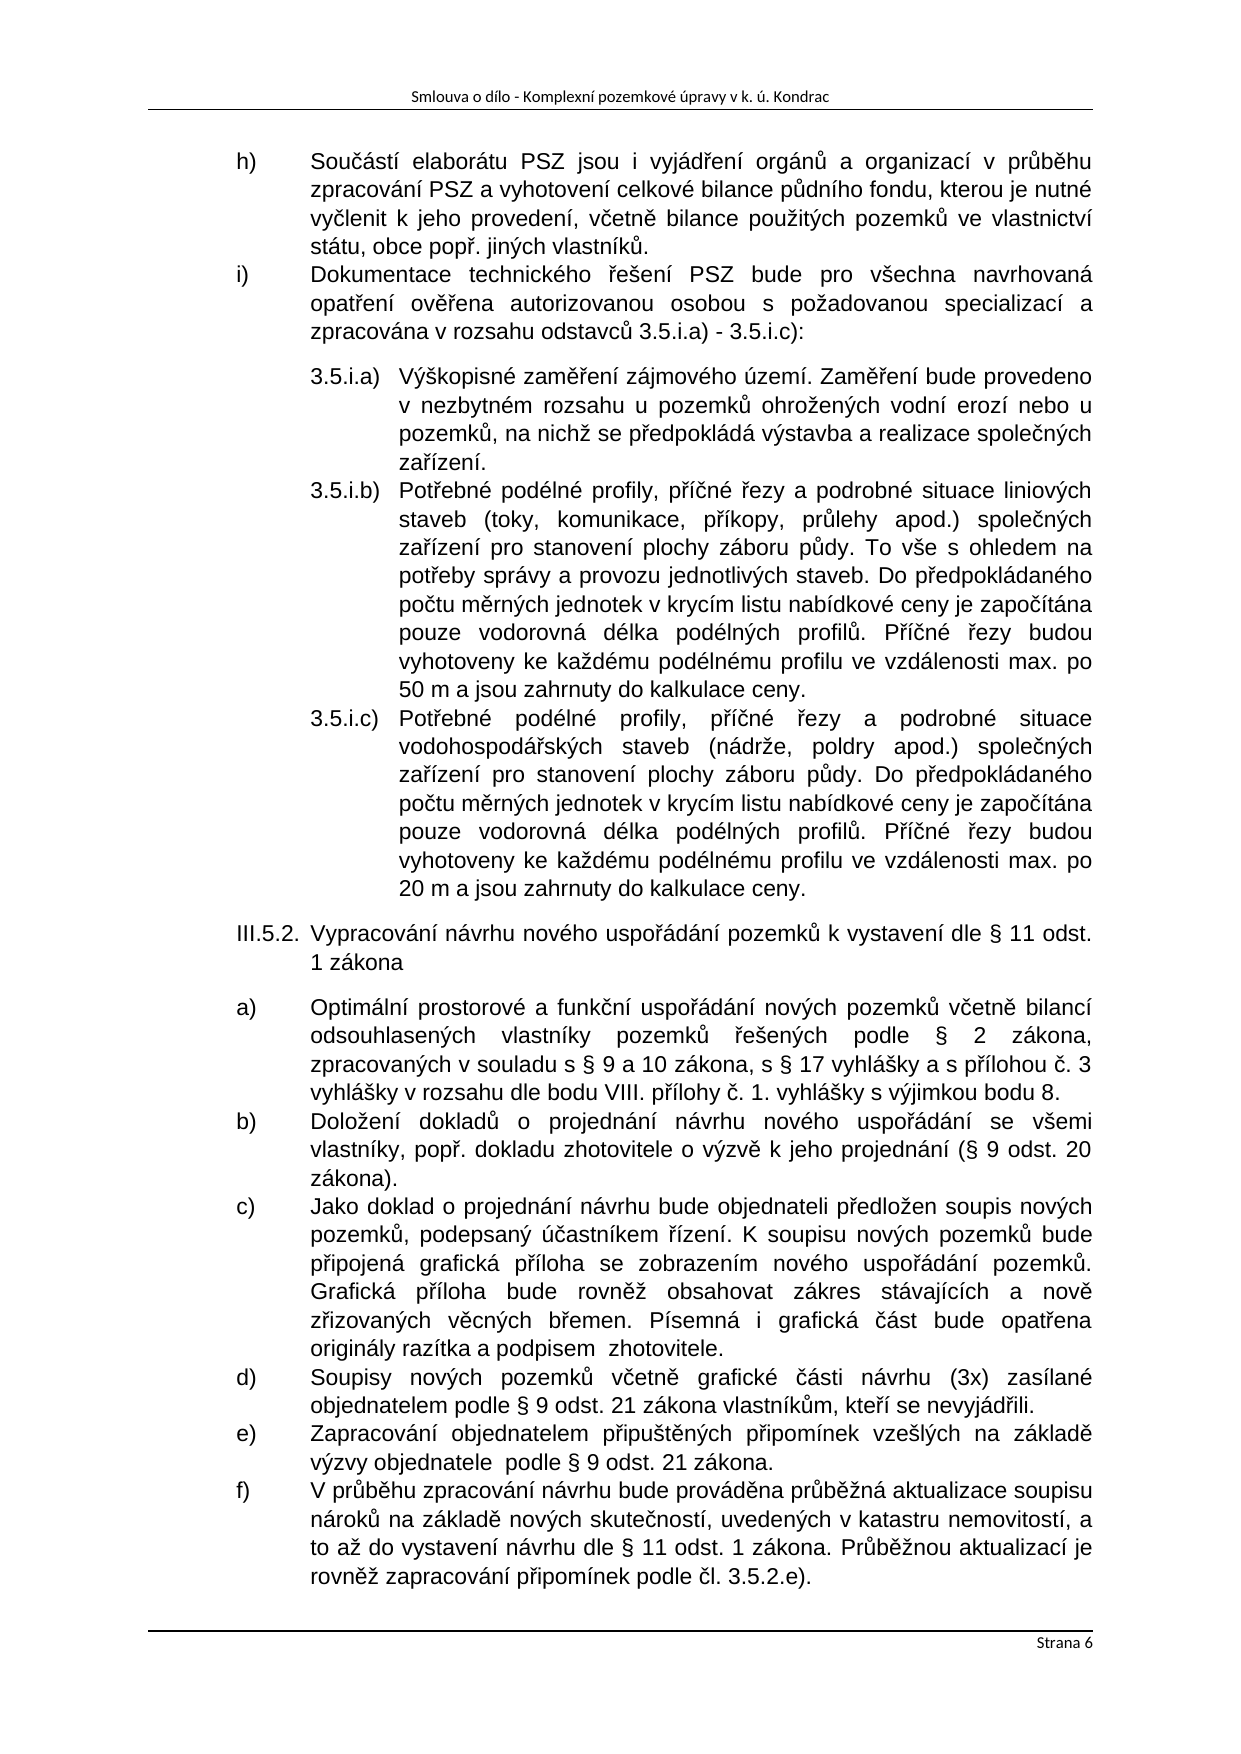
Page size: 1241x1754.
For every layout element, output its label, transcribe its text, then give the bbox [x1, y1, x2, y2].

text Optimální prostorové a funkční uspořádání nových pozemků včetně bilancí odsouhlasených vlastníky pozemků řešených podle § 2 zákona, zpracovaných v souladu s § 9 a 10 zákona, s § 17 vyhlášky a s přílohou č. 3 vyhlášky v rozsahu dle bodu VIII. přílohy č. 1. vyhlášky s výjimkou bodu 8. [236, 994, 1093, 1106]
text Soupisy nových pozemků včetně grafické části návrhu (3x) zasílané objednatelem podle § 9 odst. 21 zákona vlastníkům, kteří se nevyjádřili. [236, 1363, 1093, 1418]
text V průběhu zpracování návrhu bude prováděna průběžná aktualizace soupisu nároků na základě nových skutečností, uvedených v katastru nemovitostí, a to až do vystavení návrhu dle § 11 odst. 1 zákona. Průběžnou aktualizací je rovněž zapracování připomínek podle čl. 3.5.2.e). [236, 1477, 1093, 1589]
text Dokumentace technického řešení PSZ bude pro všechna navrhovaná opatření ověřena autorizovanou osobou s požadovanou specializací a zpracována v rozsahu odstavců 3.5.i.a) - 3.5.i.c): [236, 261, 1093, 344]
text Vypracování návrhu nového uspořádání pozemků k vystavení dle § 11 odst. 1 zákona [236, 920, 1093, 975]
text Zapracování objednatelem připuštěných připomínek vzešlých na základě výzvy objednatele podle § 9 odst. 21 zákona. [236, 1420, 1093, 1475]
list 3.5.i.b) Potřebné podélné profily, příčné řezy a podrobné situace liniových staveb (toky, komunikace, příkopy, průlehy apod.) společných zařízení pro stanovení plochy záboru půdy. To vše s ohledem na potřeby správy a provozu jednotlivých staveb. Do předpokládaného počtu měrných jednotek v krycím listu nabídkové ceny je započítána pouze vodorovná délka podélných profilů. Příčné řezy budou vyhotoveny ke každému podélnému profilu ve vzdálenosti max. po 50 m a jsou zahrnuty do kalkulace ceny. [310, 477, 1093, 702]
list 3.5.i.a) Výškopisné zaměření zájmového území. Zaměření bude provedeno v nezbytném rozsahu u pozemků ohrožených vodní erozí nebo u pozemků, na nichž se předpokládá výstavba a realizace společných zařízení. [310, 363, 1093, 475]
text Jako doklad o projednání návrhu bude objednateli předložen soupis nových pozemků, podepsaný účastníkem řízení. K soupisu nových pozemků bude připojená grafická příloha se zobrazením nového uspořádání pozemků. Grafická příloha bude rovněž obsahovat zákres stávajících a nově zřizovaných věcných břemen. Písemná i grafická část bude opatřena originály razítka a podpisem zhotovitele. [236, 1193, 1093, 1361]
text Součástí elaborátu PSZ jsou i vyjádření orgánů a organizací v průběhu zpracování PSZ a vyhotovení celkové bilance půdního fondu, kterou je nutné vyčlenit k jeho provedení, včetně bilance použitých pozemků ve vlastnictví státu, obce popř. jiných vlastníků. [236, 148, 1093, 259]
text Doložení dokladů o projednání návrhu nového uspořádání se všemi vlastníky, popř. dokladu zhotovitele o výzvě k jeho projednání (§ 9 odst. 20 zákona). [236, 1108, 1093, 1191]
list 3.5.i.c) Potřebné podélné profily, příčné řezy a podrobné situace vodohospodářských staveb (nádrže, poldry apod.) společných zařízení pro stanovení plochy záboru půdy. Do předpokládaného počtu měrných jednotek v krycím listu nabídkové ceny je započítána pouze vodorovná délka podélných profilů. Příčné řezy budou vyhotoveny ke každému podélnému profilu ve vzdálenosti max. po 20 m a jsou zahrnuty do kalkulace ceny. [310, 704, 1093, 902]
